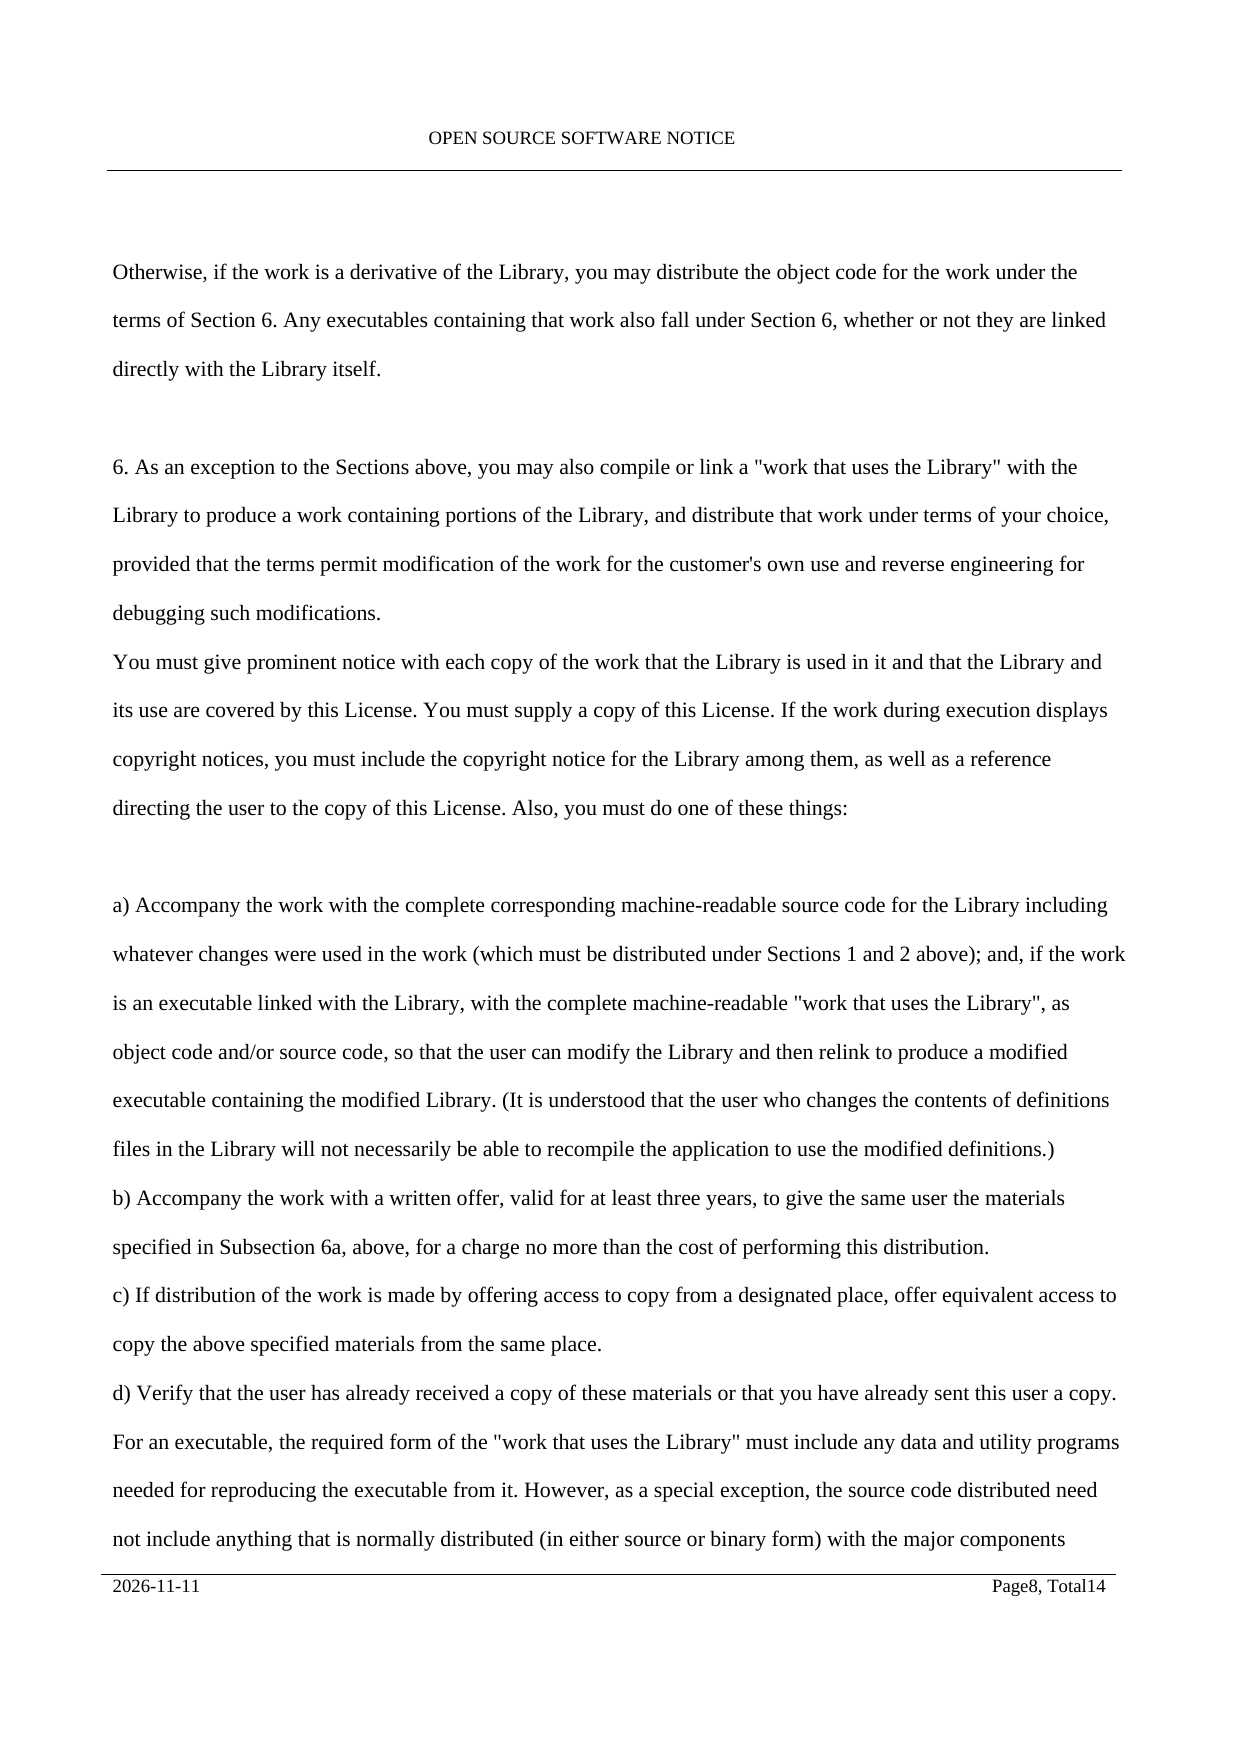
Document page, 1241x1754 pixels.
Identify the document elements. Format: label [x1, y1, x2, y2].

text [112, 206, 1128, 1555]
